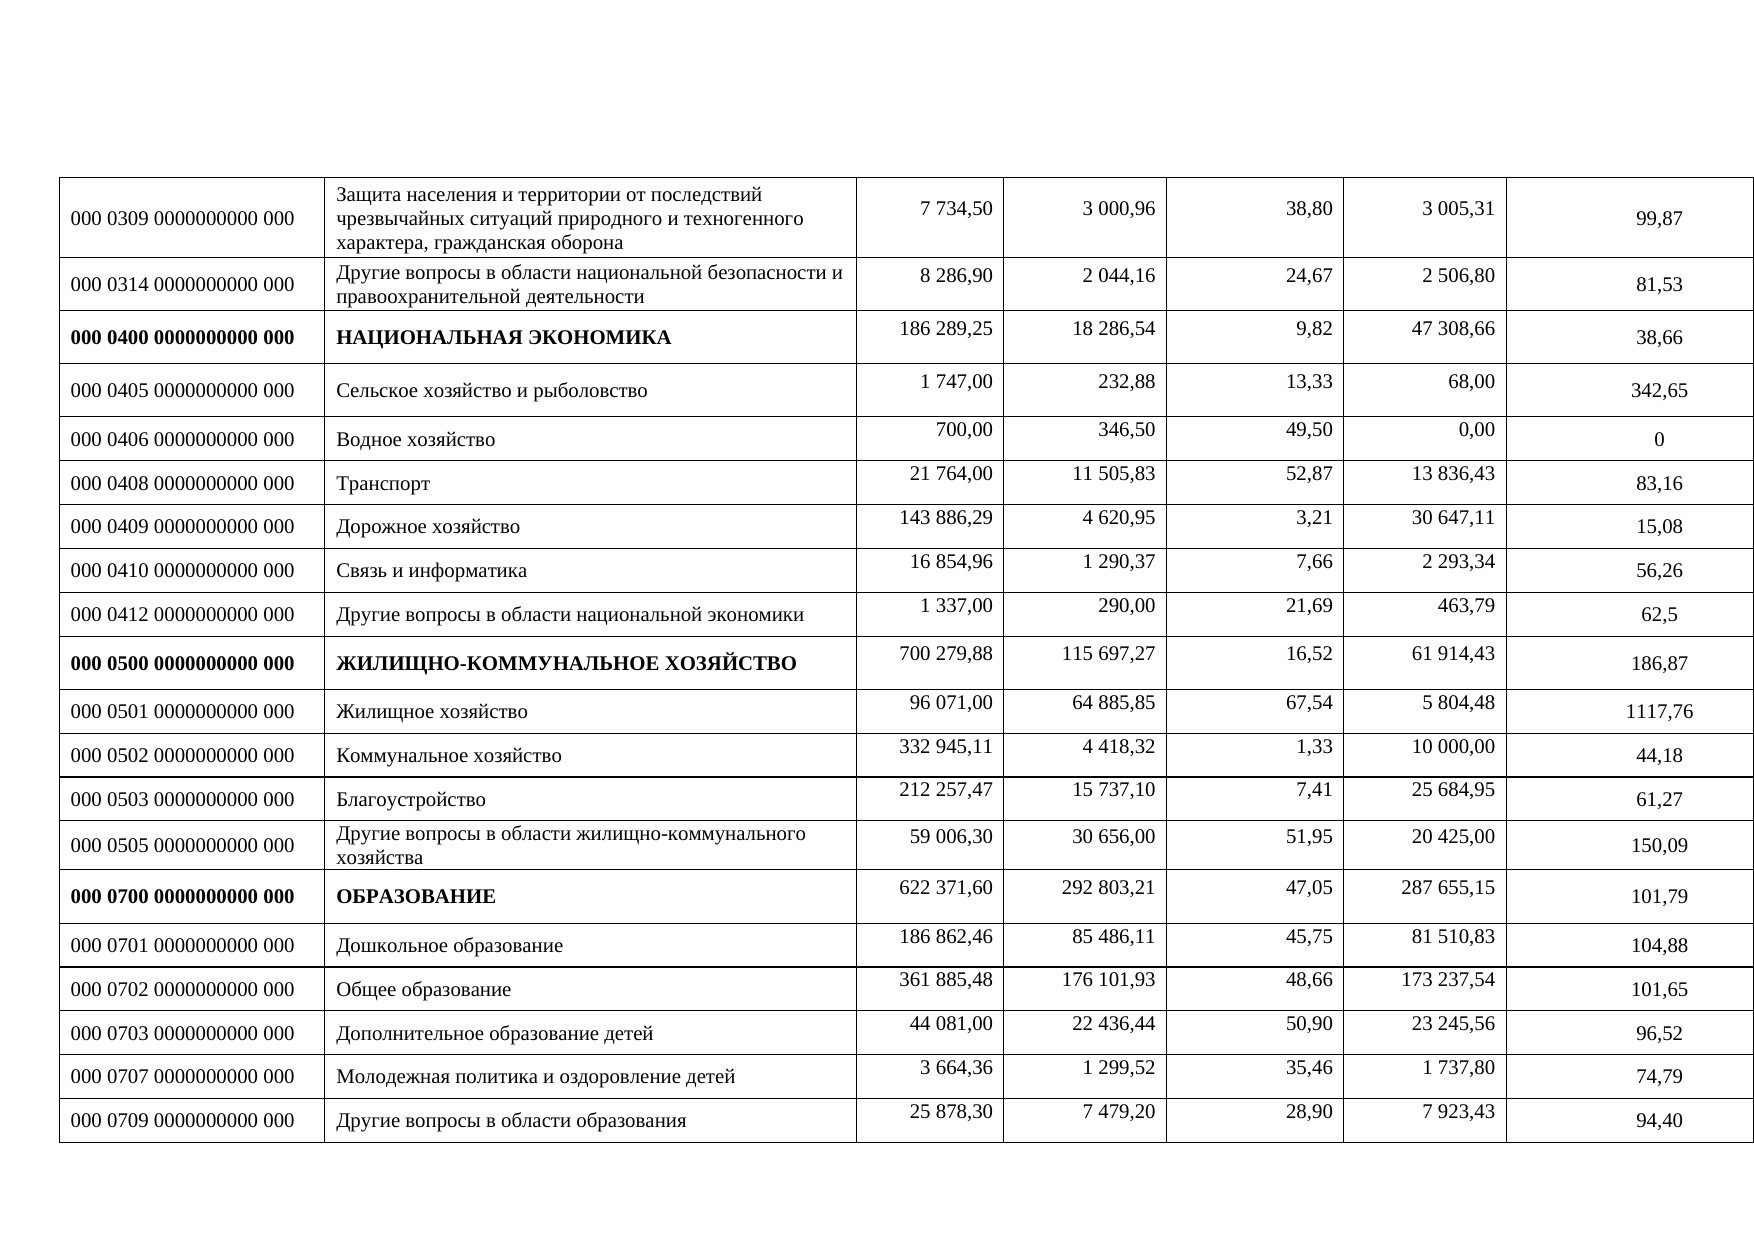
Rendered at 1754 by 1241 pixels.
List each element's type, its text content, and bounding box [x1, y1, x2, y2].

table_cell 51,95 [1167, 821, 1343, 869]
table_cell 622 371,60 [857, 870, 1003, 922]
table_cell 000 0703 0000000000 000 [60, 1011, 324, 1054]
table_cell 150,09 [1507, 821, 1753, 869]
table_cell 000 0408 0000000000 000 [60, 461, 324, 504]
table_cell 49,50 [1167, 417, 1343, 460]
table_cell 24,67 [1167, 258, 1343, 310]
table_cell 2 293,34 [1344, 549, 1506, 592]
table_cell 0,00 [1344, 417, 1506, 460]
table_cell 1 747,00 [857, 364, 1003, 416]
table_cell 186 289,25 [857, 311, 1003, 363]
table_cell 700,00 [857, 417, 1003, 460]
table_cell 292 803,21 [1004, 870, 1166, 922]
table_cell 11 505,83 [1004, 461, 1166, 504]
table_cell 000 0409 0000000000 000 [60, 505, 324, 548]
table_cell 000 0709 0000000000 000 [60, 1099, 324, 1142]
table_cell 67,54 [1167, 690, 1343, 732]
table_cell 9,82 [1167, 311, 1343, 363]
table_cell Жилищное хозяйство [325, 690, 856, 732]
table_cell 000 0505 0000000000 000 [60, 821, 324, 869]
table_cell 700 279,88 [857, 637, 1003, 689]
table_cell 143 886,29 [857, 505, 1003, 548]
table_cell 30 656,00 [1004, 821, 1166, 869]
table_cell 1 737,80 [1344, 1055, 1506, 1098]
table_cell 7,66 [1167, 549, 1343, 592]
table_cell 85 486,11 [1004, 924, 1166, 966]
table_cell 232,88 [1004, 364, 1166, 416]
table_cell 38,80 [1167, 178, 1343, 257]
table_cell 2 506,80 [1344, 258, 1506, 310]
table_cell 7 734,50 [857, 178, 1003, 257]
table_cell 000 0314 0000000000 000 [60, 258, 324, 310]
table_cell 000 0702 0000000000 000 [60, 968, 324, 1010]
table_cell 30 647,11 [1344, 505, 1506, 548]
table_cell 2 044,16 [1004, 258, 1166, 310]
table_cell 4 620,95 [1004, 505, 1166, 548]
table_cell 64 885,85 [1004, 690, 1166, 732]
table_cell Общее образование [325, 968, 856, 1010]
table_cell 1,33 [1167, 734, 1343, 776]
table_cell Транспорт [325, 461, 856, 504]
table_cell 3 000,96 [1004, 178, 1166, 257]
table_cell Водное хозяйство [325, 417, 856, 460]
table_cell 25 684,95 [1344, 778, 1506, 820]
table_cell 346,50 [1004, 417, 1166, 460]
table_cell 38,66 [1507, 311, 1753, 363]
table_cell 35,46 [1167, 1055, 1343, 1098]
table_cell 115 697,27 [1004, 637, 1166, 689]
table_cell 463,79 [1344, 593, 1506, 636]
table_cell 22 436,44 [1004, 1011, 1166, 1054]
table_cell Другие вопросы в области образования [325, 1099, 856, 1142]
table_cell 81,53 [1507, 258, 1753, 310]
table_cell 361 885,48 [857, 968, 1003, 1010]
table_cell Коммунальное хозяйство [325, 734, 856, 776]
table_cell 99,87 [1507, 178, 1753, 257]
table_cell 000 0406 0000000000 000 [60, 417, 324, 460]
table_cell ЖИЛИЩНО-КОММУНАЛЬНОЕ ХОЗЯЙСТВО [325, 637, 856, 689]
table_cell 16 854,96 [857, 549, 1003, 592]
table_cell 8 286,90 [857, 258, 1003, 310]
table_cell 290,00 [1004, 593, 1166, 636]
table_cell Дорожное хозяйство [325, 505, 856, 548]
table_cell 74,79 [1507, 1055, 1753, 1098]
table_cell 25 878,30 [857, 1099, 1003, 1142]
table_cell 000 0503 0000000000 000 [60, 778, 324, 820]
table_cell 23 245,56 [1344, 1011, 1506, 1054]
table_cell 13 836,43 [1344, 461, 1506, 504]
table_cell 59 006,30 [857, 821, 1003, 869]
table_cell 0 [1507, 417, 1753, 460]
table_cell 332 945,11 [857, 734, 1003, 776]
table_cell Другие вопросы в области жилищно-коммунального хозяйства [325, 821, 856, 869]
table_cell 7,41 [1167, 778, 1343, 820]
table_cell Связь и информатика [325, 549, 856, 592]
table_cell ОБРАЗОВАНИЕ [325, 870, 856, 922]
table_cell 212 257,47 [857, 778, 1003, 820]
table_cell 000 0309 0000000000 000 [60, 178, 324, 257]
table_cell 101,65 [1507, 968, 1753, 1010]
table_cell 000 0412 0000000000 000 [60, 593, 324, 636]
table_cell 81 510,83 [1344, 924, 1506, 966]
table_cell 62,5 [1507, 593, 1753, 636]
table_cell 7 479,20 [1004, 1099, 1166, 1142]
table_cell 186,87 [1507, 637, 1753, 689]
table_cell 3 005,31 [1344, 178, 1506, 257]
table_cell 45,75 [1167, 924, 1343, 966]
table_cell Дошкольное образование [325, 924, 856, 966]
table_cell 13,33 [1167, 364, 1343, 416]
table_cell 287 655,15 [1344, 870, 1506, 922]
table_cell 21,69 [1167, 593, 1343, 636]
table_cell 20 425,00 [1344, 821, 1506, 869]
table_cell Молодежная политика и оздоровление детей [325, 1055, 856, 1098]
table_cell 000 0405 0000000000 000 [60, 364, 324, 416]
table_cell 186 862,46 [857, 924, 1003, 966]
table_cell 56,26 [1507, 549, 1753, 592]
table_cell 7 923,43 [1344, 1099, 1506, 1142]
table_cell 61 914,43 [1344, 637, 1506, 689]
table_cell 101,79 [1507, 870, 1753, 922]
table_cell Другие вопросы в области национальной экономики [325, 593, 856, 636]
table_cell 47 308,66 [1344, 311, 1506, 363]
table_cell 000 0500 0000000000 000 [60, 637, 324, 689]
table_cell 68,00 [1344, 364, 1506, 416]
table_cell 94,40 [1507, 1099, 1753, 1142]
table_cell 52,87 [1167, 461, 1343, 504]
table_cell 000 0502 0000000000 000 [60, 734, 324, 776]
table_cell 96,52 [1507, 1011, 1753, 1054]
table_cell Сельское хозяйство и рыболовство [325, 364, 856, 416]
table_cell 5 804,48 [1344, 690, 1506, 732]
table_cell 173 237,54 [1344, 968, 1506, 1010]
table_cell 342,65 [1507, 364, 1753, 416]
table_cell 44 081,00 [857, 1011, 1003, 1054]
table_cell 96 071,00 [857, 690, 1003, 732]
table_cell Защита населения и территории от последствий чрезвычайных ситуаций природного и техногенного характера, гражданская оборона [325, 178, 856, 257]
table_cell 3 664,36 [857, 1055, 1003, 1098]
table_cell 28,90 [1167, 1099, 1343, 1142]
table_cell 18 286,54 [1004, 311, 1166, 363]
table_cell 000 0701 0000000000 000 [60, 924, 324, 966]
table_cell 61,27 [1507, 778, 1753, 820]
table_cell 15,08 [1507, 505, 1753, 548]
table_cell 10 000,00 [1344, 734, 1506, 776]
table_cell 47,05 [1167, 870, 1343, 922]
table_cell 1 299,52 [1004, 1055, 1166, 1098]
table_cell 48,66 [1167, 968, 1343, 1010]
table_cell 1117,76 [1507, 690, 1753, 732]
table_cell 21 764,00 [857, 461, 1003, 504]
table_cell 104,88 [1507, 924, 1753, 966]
table_cell 000 0707 0000000000 000 [60, 1055, 324, 1098]
table_cell 000 0400 0000000000 000 [60, 311, 324, 363]
table_cell НАЦИОНАЛЬНАЯ ЭКОНОМИКА [325, 311, 856, 363]
table_cell 83,16 [1507, 461, 1753, 504]
table_cell 176 101,93 [1004, 968, 1166, 1010]
table_cell 1 337,00 [857, 593, 1003, 636]
table_cell 44,18 [1507, 734, 1753, 776]
table_cell Другие вопросы в области национальной безопасности и правоохранительной деятельности [325, 258, 856, 310]
table_cell Дополнительное образование детей [325, 1011, 856, 1054]
table_cell 16,52 [1167, 637, 1343, 689]
table_cell 3,21 [1167, 505, 1343, 548]
table_cell 000 0501 0000000000 000 [60, 690, 324, 732]
table_cell 1 290,37 [1004, 549, 1166, 592]
table_cell 50,90 [1167, 1011, 1343, 1054]
table_cell 000 0700 0000000000 000 [60, 870, 324, 922]
table_cell 15 737,10 [1004, 778, 1166, 820]
table_cell 000 0410 0000000000 000 [60, 549, 324, 592]
table_cell 4 418,32 [1004, 734, 1166, 776]
table_cell Благоустройство [325, 778, 856, 820]
